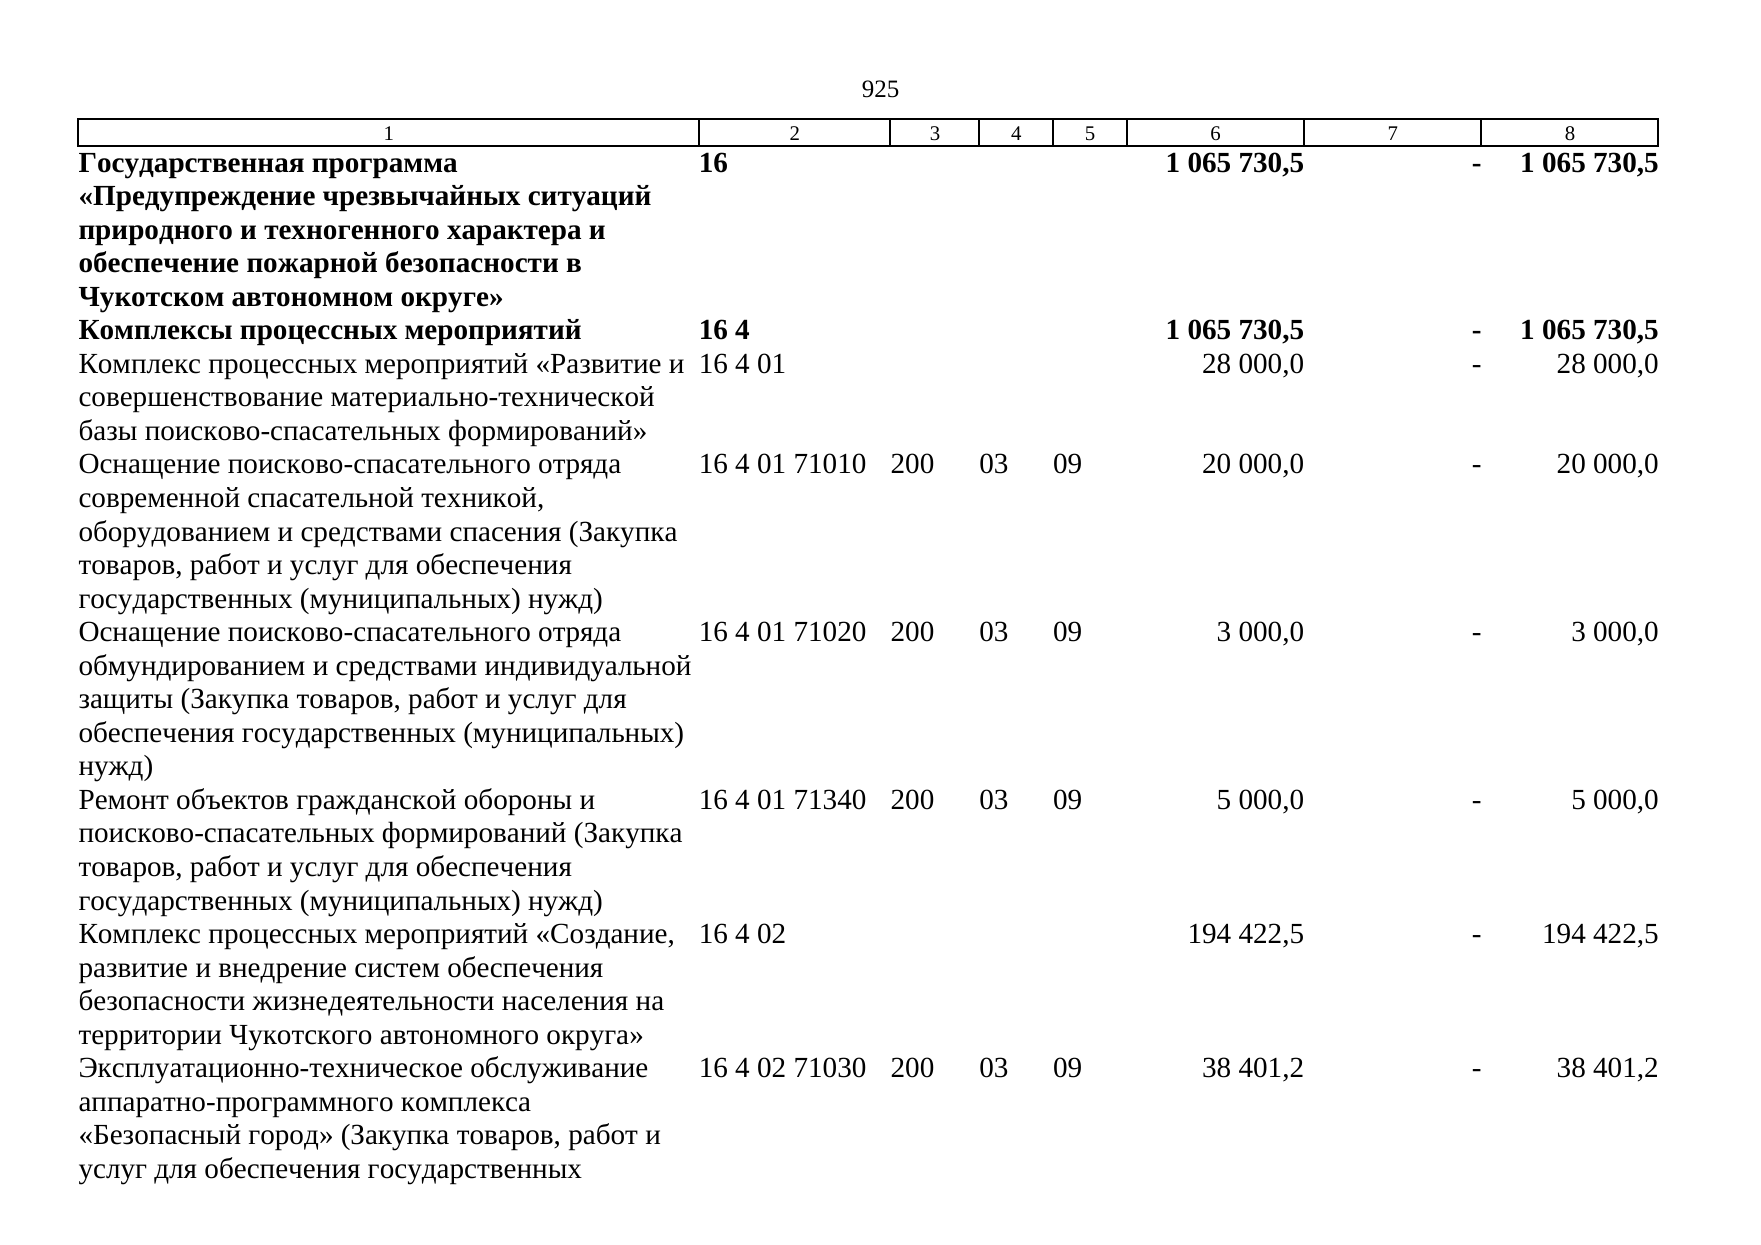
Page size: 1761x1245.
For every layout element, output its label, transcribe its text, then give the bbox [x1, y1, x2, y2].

table_header 4 [980, 120, 1052, 145]
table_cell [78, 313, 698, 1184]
table_header 7 [1305, 120, 1480, 145]
table_header 2 [700, 120, 889, 145]
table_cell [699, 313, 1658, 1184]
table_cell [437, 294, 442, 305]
table_header 5 [1054, 120, 1126, 145]
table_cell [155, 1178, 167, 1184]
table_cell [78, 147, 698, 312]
table_header 1 [79, 120, 698, 145]
table_header 3 [891, 120, 978, 145]
table_header 6 [1128, 120, 1303, 145]
table_header 8 [1482, 120, 1657, 145]
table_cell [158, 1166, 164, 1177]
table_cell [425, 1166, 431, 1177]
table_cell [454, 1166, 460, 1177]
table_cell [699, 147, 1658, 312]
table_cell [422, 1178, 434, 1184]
